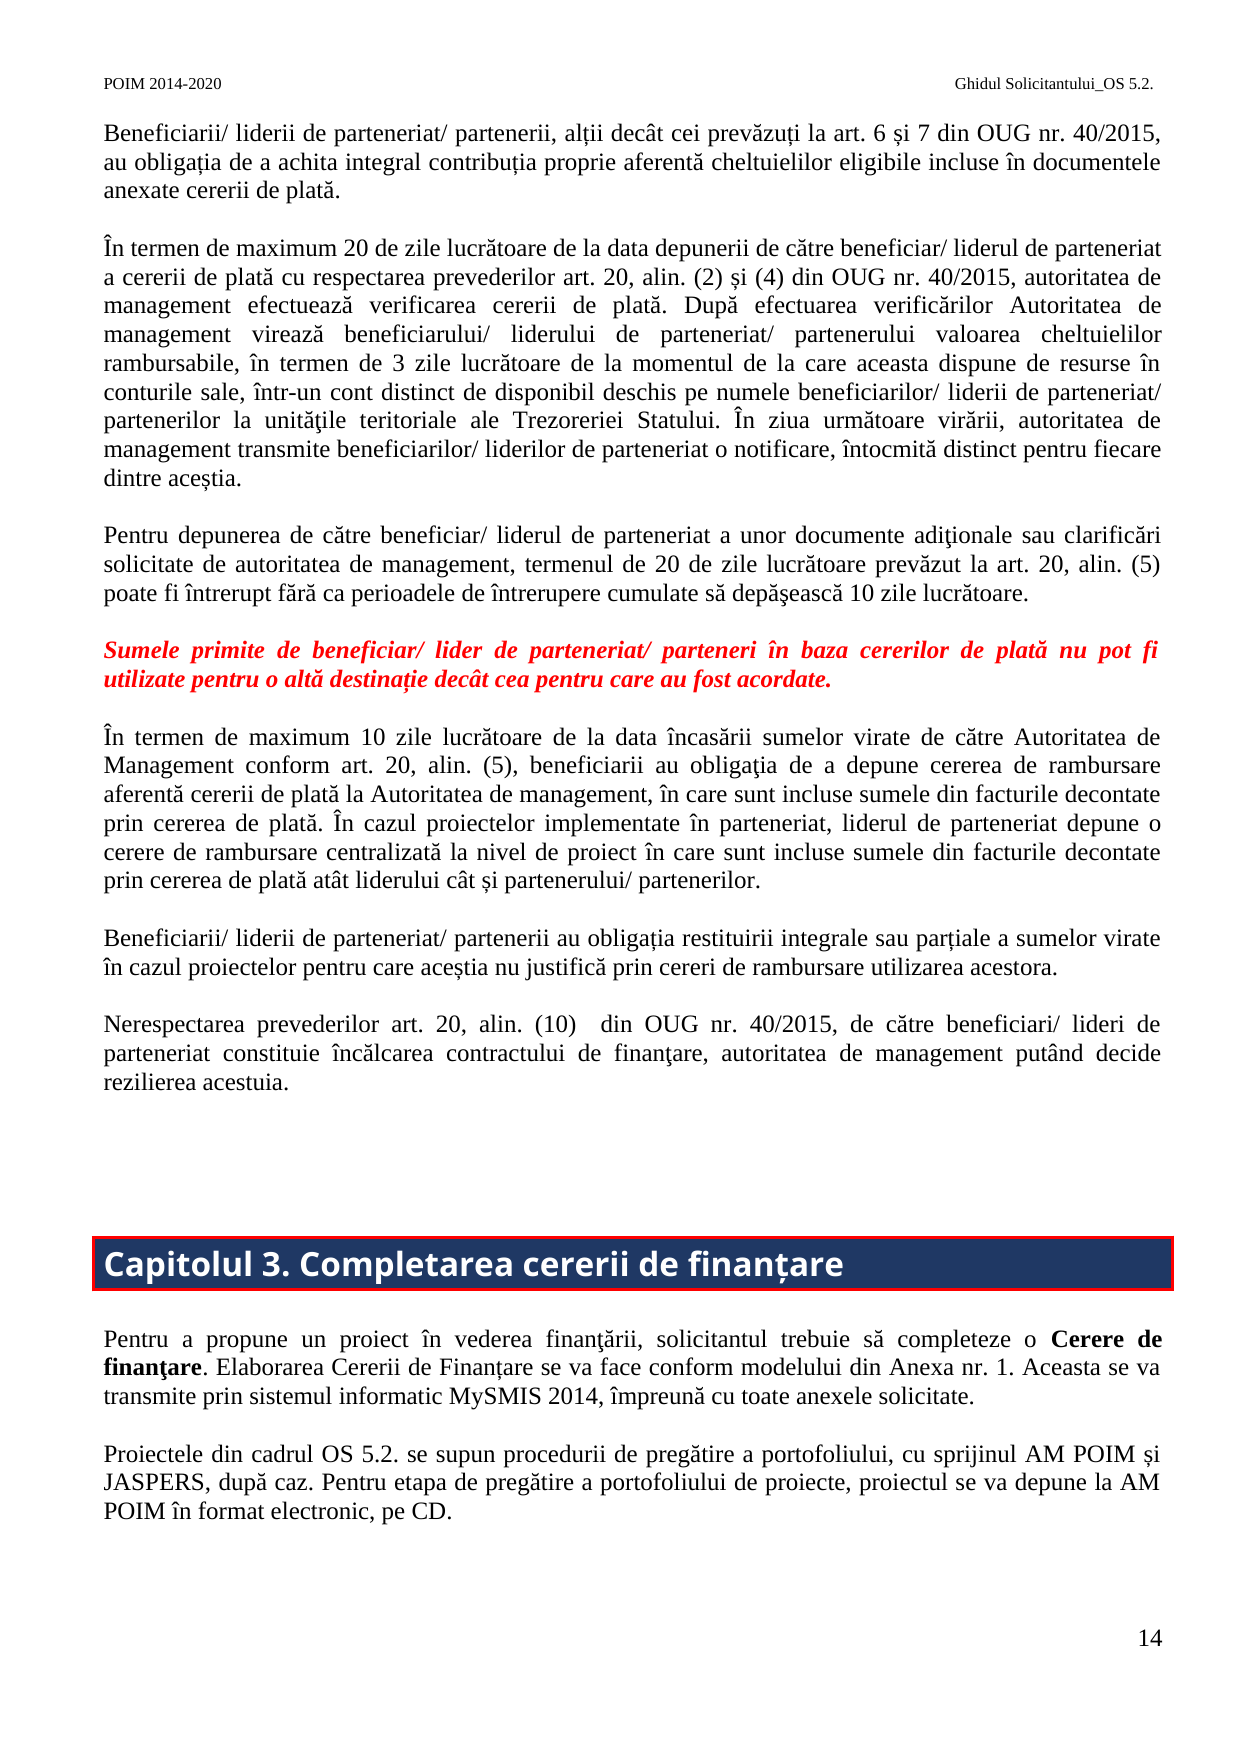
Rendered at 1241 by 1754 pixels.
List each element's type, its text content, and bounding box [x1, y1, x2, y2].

text Pentru a propune un proiect în vederea finanţării, solicitantul trebuie să completeze o Cerere de finanţare. Elaborarea Cererii de Finanțare se va face conform modelului din Anexa nr. 1. Aceasta se va transmite prin sistemul informatic MySMIS 2014, împreună cu toate anexele solicitate. [103, 1324, 1162, 1410]
list Pentru depunerea de către beneficiar/ liderul de parteneriat a unor documente adiţionale sau clarificări solicitate de autoritatea de management, termenul de 20 de zile lucrătoare prevăzut la art. 20, alin. (5) poate fi întrerupt fără ca perioadele de întrerupere cumulate să depăşească 10 zile lucrătoare. [103, 521, 1162, 607]
text Proiectele din cadrul OS 5.2. se supun procedurii de pregătire a portofoliului, cu sprijinul AM POIM și JASPERS, după caz. Pentru etapa de pregătire a portofoliului de proiecte, proiectul se va depune la AM POIM în format electronic, pe CD. [103, 1439, 1162, 1525]
list În termen de maximum 20 de zile lucrătoare de la data depunerii de către beneficiar/ liderul de parteneriat a cererii de plată cu respectarea prevederilor art. 20, alin. (2) și (4) din OUG nr. 40/2015, autoritatea de management efectuează verificarea cererii de plată. După efectuarea verificărilor Autoritatea de management virează beneficiarului/ liderului de parteneriat/ partenerului valoarea cheltuielilor rambursabile, în termen de 3 zile lucrătoare de la momentul de la care aceasta dispune de resurse în conturile sale, într-un cont distinct de disponibil deschis pe numele beneficiarilor/ liderii de parteneriat/ partenerilor la unităţile teritoriale ale Trezoreriei Statului. În ziua următoare virării, autoritatea de management transmite beneficiarilor/ liderilor de parteneriat o notificare, întocmită distinct pentru fiecare dintre aceștia. [103, 233, 1162, 492]
subtitle Capitolul 3. Completarea cererii de finanțare [95, 1239, 1171, 1288]
list În termen de maximum 10 zile lucrătoare de la data încasării sumelor virate de către Autoritatea de Management conform art. 20, alin. (5), beneficiarii au obligaţia de a depune cererea de rambursare aferentă cererii de plată la Autoritatea de management, în care sunt incluse sumele din facturile decontate prin cererea de plată. În cazul proiectelor implementate în parteneriat, liderul de parteneriat depune o cerere de rambursare centralizată la nivel de proiect în care sunt incluse sumele din facturile decontate prin cererea de plată atât liderului cât și partenerului/ partenerilor. [103, 722, 1162, 894]
list Beneficiarii/ liderii de parteneriat/ partenerii au obligația restituirii integrale sau parțiale a sumelor virate în cazul proiectelor pentru care aceștia nu justifică prin cereri de rambursare utilizarea acestora. [103, 923, 1162, 981]
list Sumele primite de beneficiar/ lider de parteneriat/ parteneri în baza cererilor de plată nu pot fi utilizate pentru o altă destinație decât cea pentru care au fost acordate. [103, 636, 1162, 693]
list Nerespectarea prevederilor art. 20, alin. (10) din OUG nr. 40/2015, de către beneficiari/ lideri de parteneriat constituie încălcarea contractului de finanţare, autoritatea de management putând decide rezilierea acestuia. [103, 1009, 1162, 1096]
list Beneficiarii/ liderii de parteneriat/ partenerii, alții decât cei prevăzuți la art. 6 și 7 din OUG nr. 40/2015, au obligația de a achita integral contribuția proprie aferentă cheltuielilor eligibile incluse în documentele anexate cererii de plată. [103, 118, 1162, 204]
